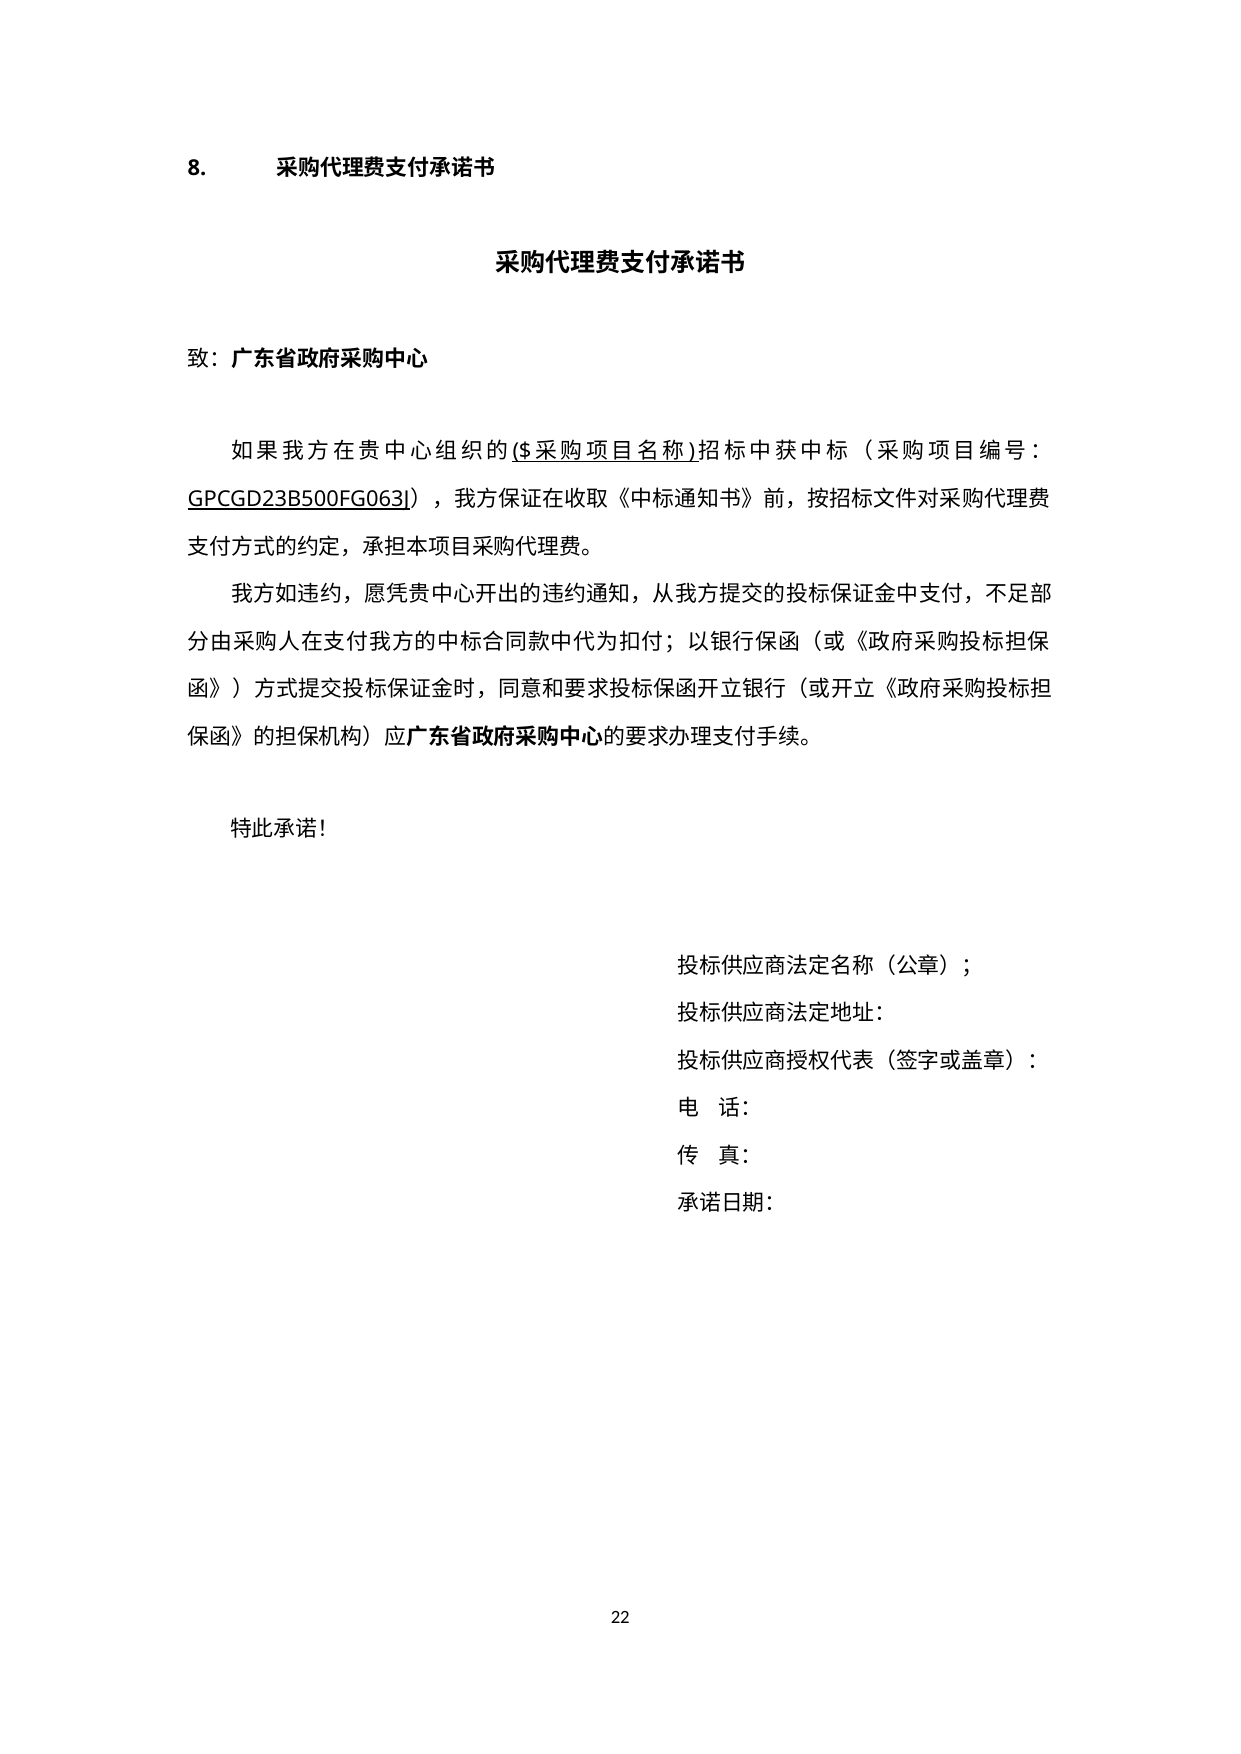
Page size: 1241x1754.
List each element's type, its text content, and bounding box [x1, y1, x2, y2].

text 特此承诺！ [187, 811, 1053, 843]
subtitle 采购代理费支付承诺书 [187, 150, 1053, 182]
text 致：广东省政府采购中心 [187, 341, 1053, 373]
text 投标供应商授权代表（签字或盖章）： [677, 1043, 1053, 1074]
text 采购代理费支付承诺书 [187, 242, 1053, 278]
text 传 真： [677, 1138, 1053, 1169]
text 投标供应商法定地址： [677, 995, 1053, 1027]
text 如果我方在贵中心组织的($采购项目名称)招标中获中标（采购项目编号：GPCGD23B500FG063J），我方保证在收取《中标通知书》前，按招标文件对采购代理费支付方式的约定，承担本项目采购代理费。 [187, 433, 1053, 560]
text 电 话： [677, 1090, 1053, 1122]
text 我方如违约，愿凭贵中心开出的违约通知，从我方提交的投标保证金中支付，不足部分由采购人在支付我方的中标合同款中代为扣付；以银行保函（或《政府采购投标担保函》）方式提交投标保证金时，同意和要求投标保函开立银行（或开立《政府采购投标担保函》的担保机构）应广东省政府采购中心的要求办理支付手续。 [187, 576, 1053, 750]
text 承诺日期： [677, 1185, 1053, 1217]
text 投标供应商法定名称（公章）； [677, 948, 1053, 979]
